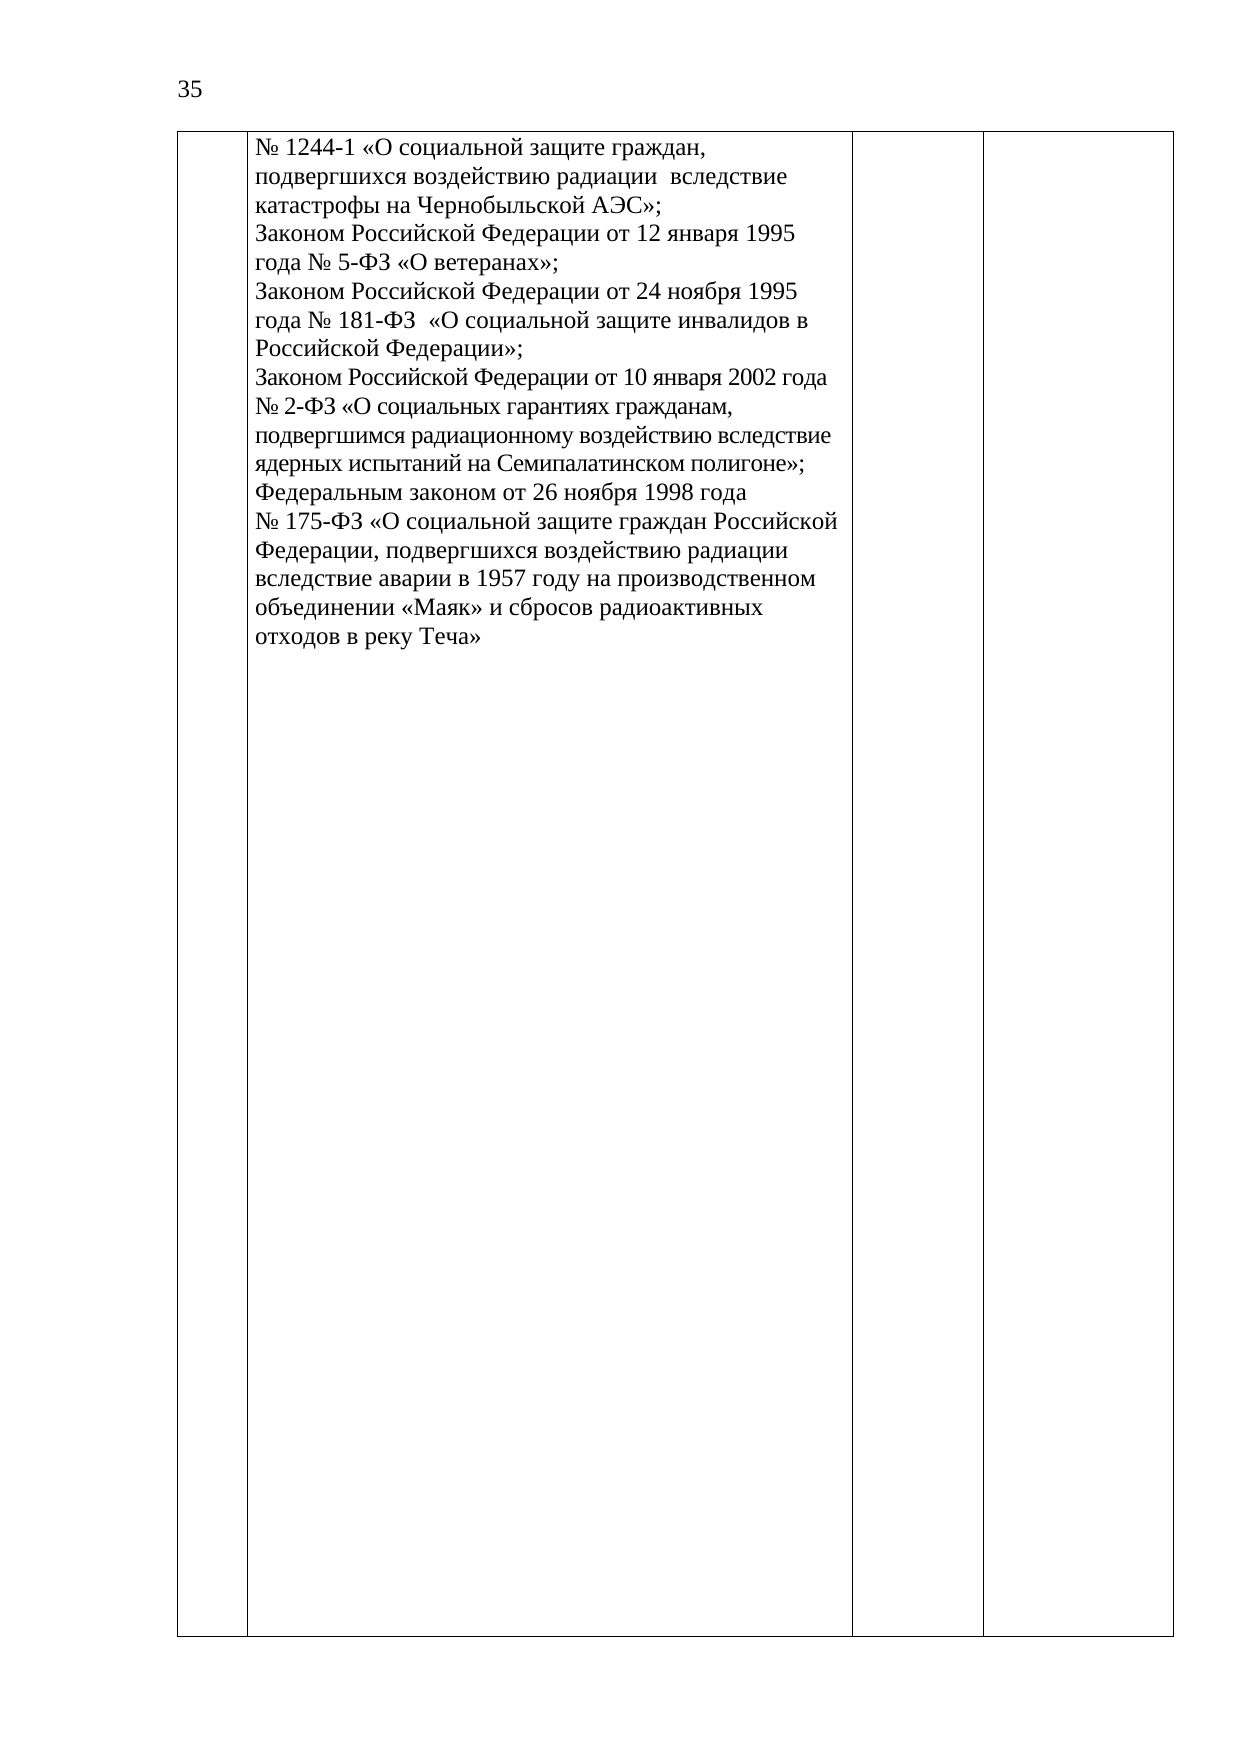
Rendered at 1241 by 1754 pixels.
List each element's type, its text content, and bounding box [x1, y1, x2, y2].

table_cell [248, 132, 852, 1636]
table_cell [984, 132, 1173, 1636]
table_cell 1 [178, 132, 247, 1636]
table_cell [853, 132, 983, 1636]
